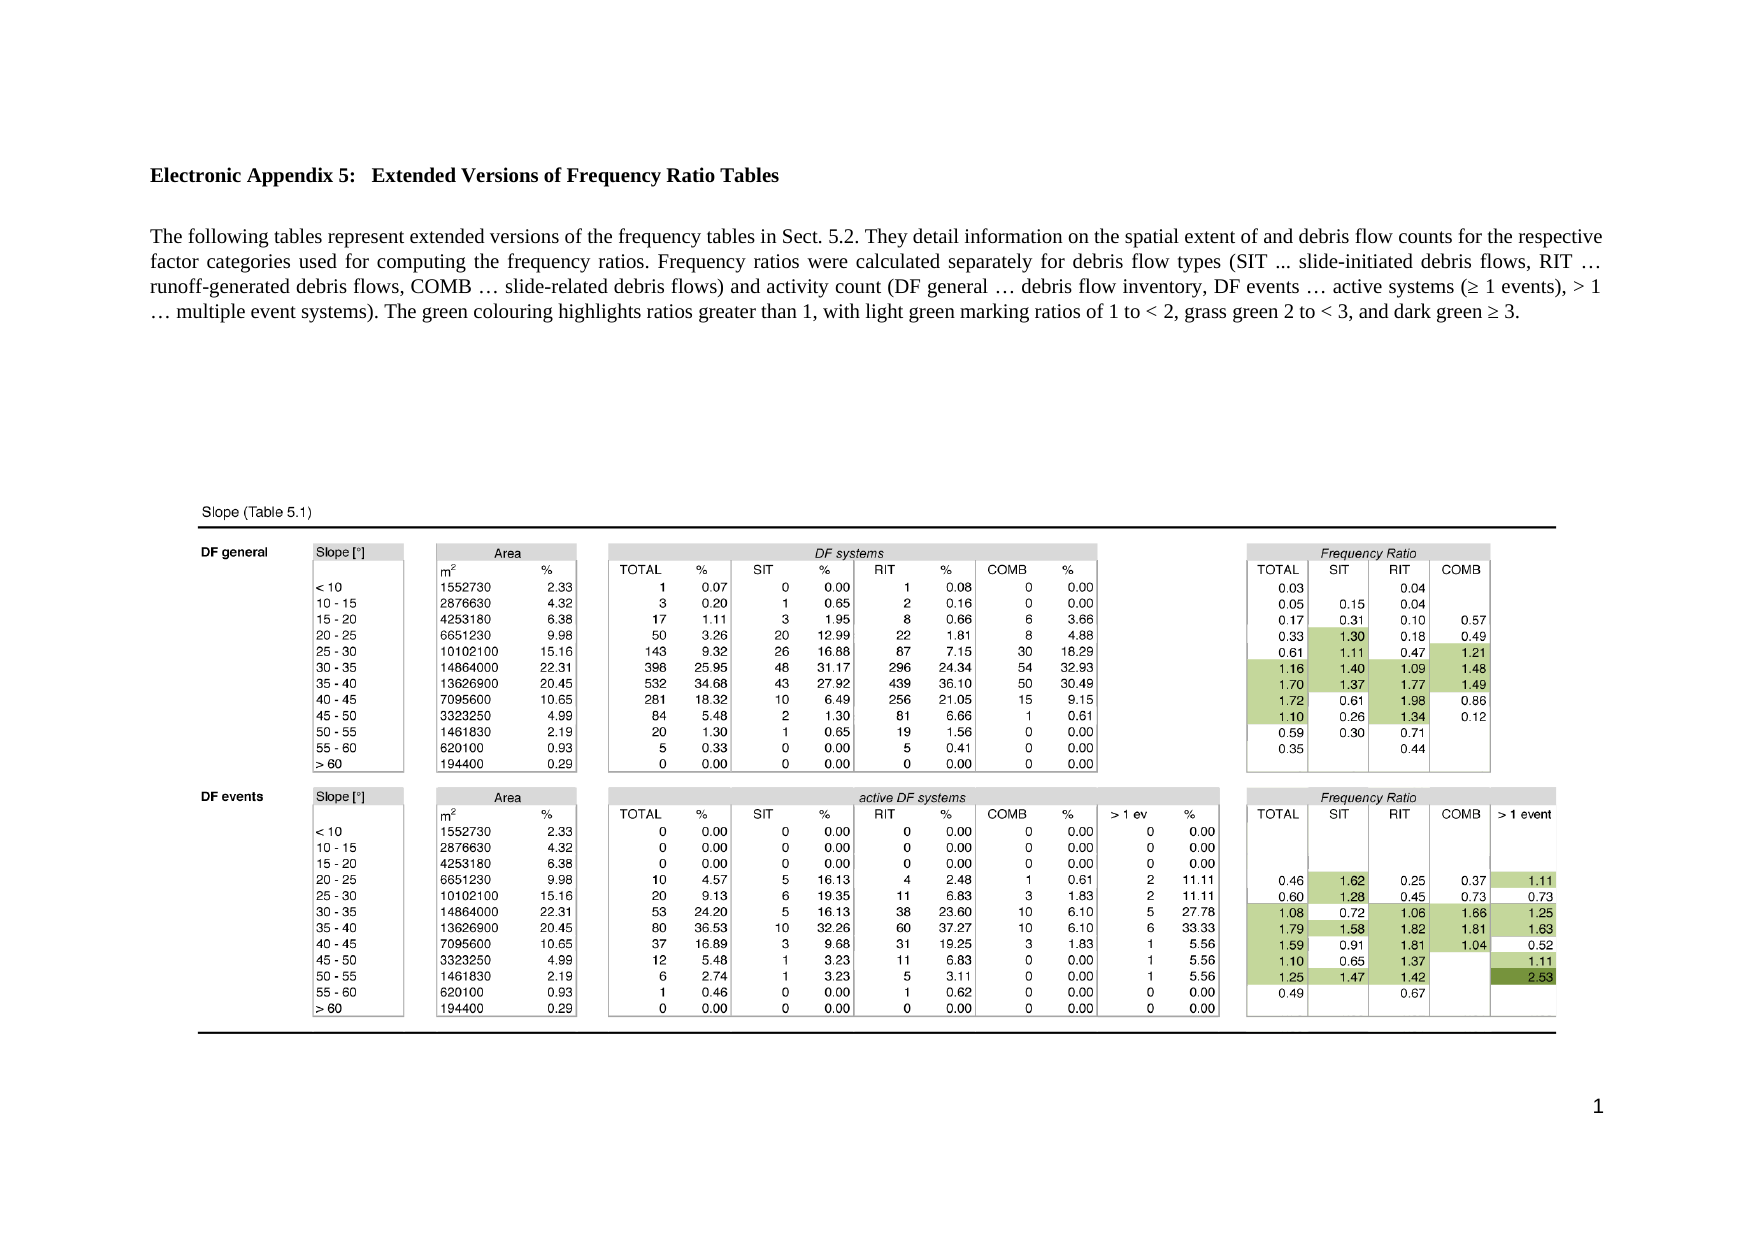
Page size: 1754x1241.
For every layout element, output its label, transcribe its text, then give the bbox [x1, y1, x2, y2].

text Electronic Appendix 5: Extended Versions of Frequency Ratio Tables [150, 162, 1604, 187]
text The following tables represent extended versions of the frequency tables in Sect. 5.2. They detail information on the spatial extent of and debris flow counts for the respective factor categories used for computing the frequency ratios. Frequency ratios were calculated separately for debris flow types (SIT ... slide-initiated debris flows, RIT … runoff-generated debris flows, COMB … slide-related debris flows) and activity count (DF general … debris flow inventory, DF events … active systems (≥ 1 events), > 1 … multiple event systems). The green colouring highlights ratios greater than 1, with light green marking ratios of 1 to < 2, grass green 2 to < 3, and dark green ≥ 3. [150, 223, 1604, 323]
picture [197, 504, 1557, 1034]
